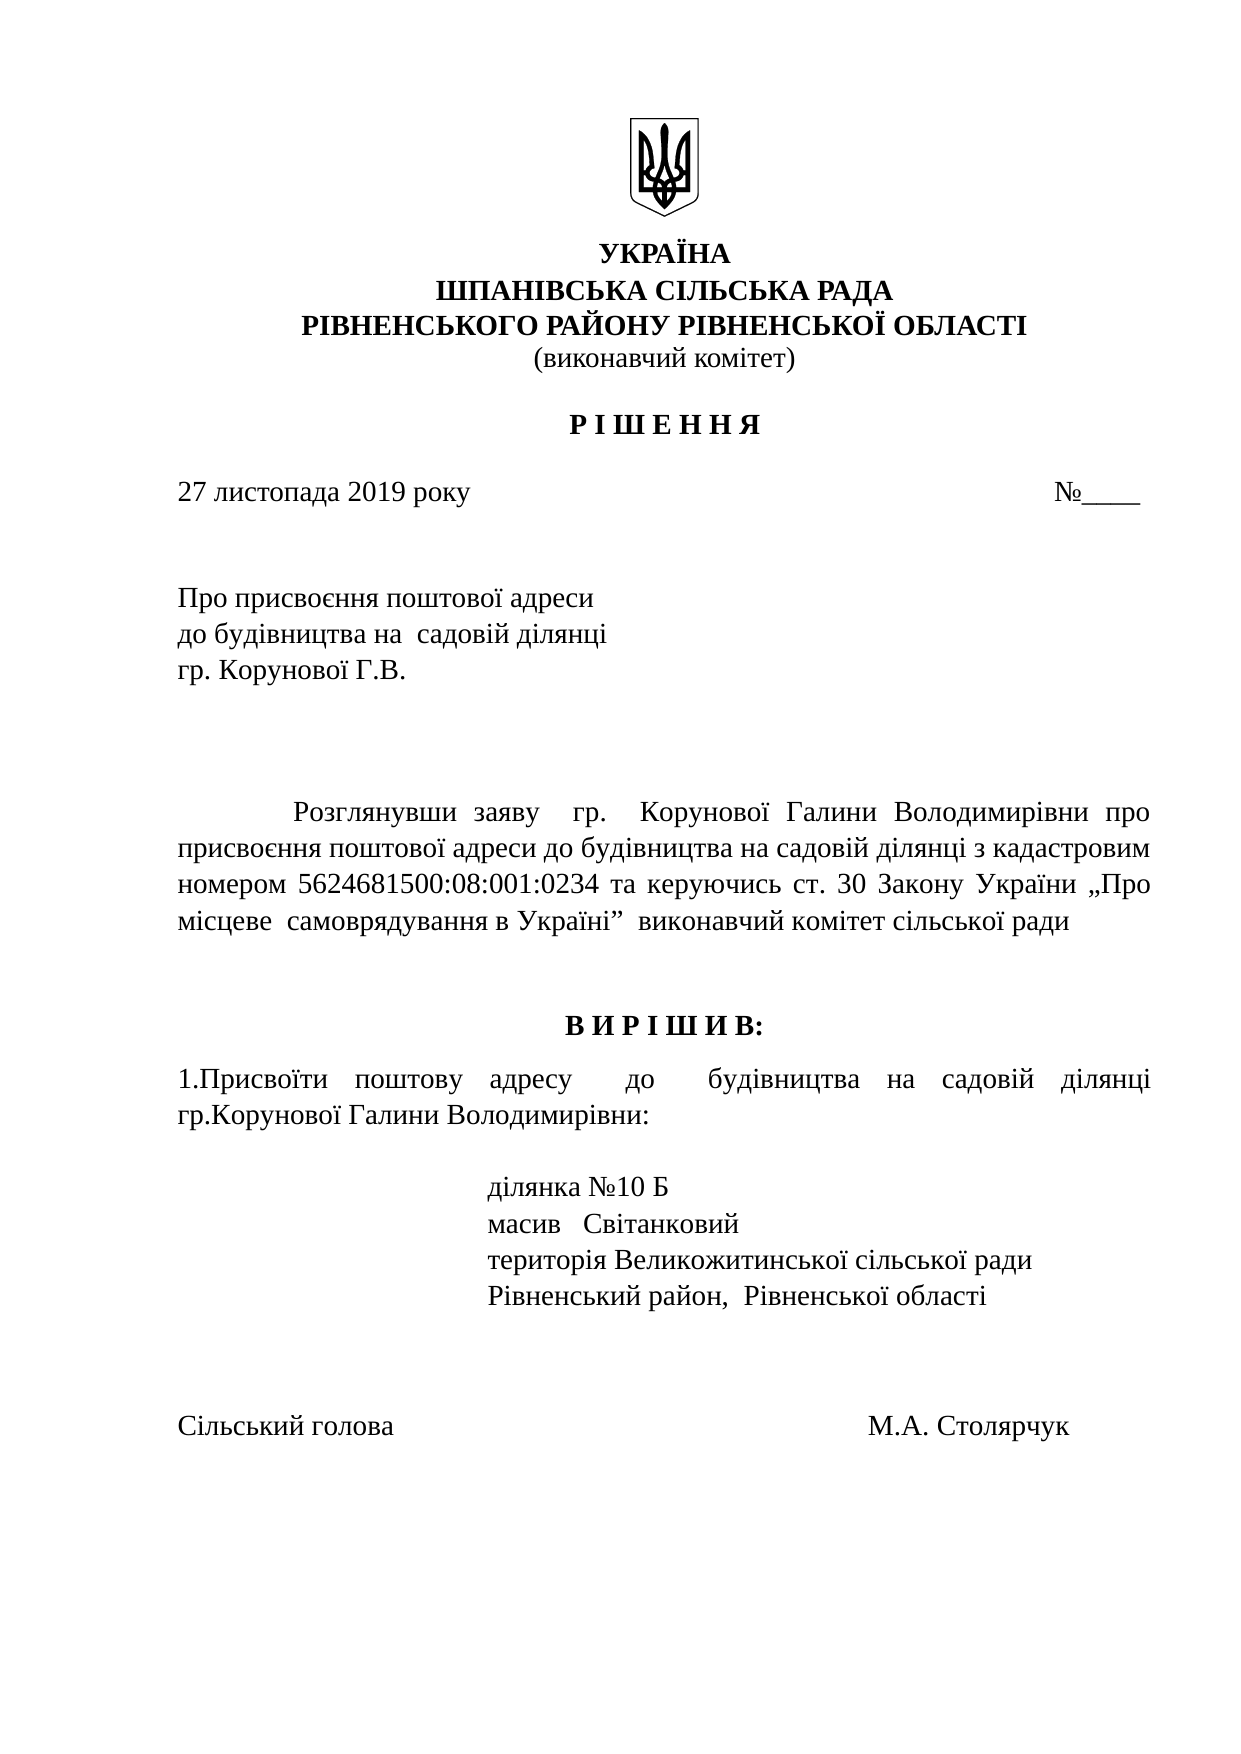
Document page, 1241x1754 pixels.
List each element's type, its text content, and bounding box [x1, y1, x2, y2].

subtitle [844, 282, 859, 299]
text територія Великожитинської сільської ради [177, 1242, 1152, 1275]
text до будівництва на садовій ділянці [177, 616, 1152, 650]
text гр. Корунової Г.В. [177, 652, 1152, 686]
text Розглянувши заяву гр. Корунової Галини Володимирівни про присвоєння поштової адреси до будівництва на садовій ділянці з кадастровим номером 5624681500:08:001:0234 та керуючись ст. 30 Закону України „Про місцеве самоврядування в Україні” виконавчий комітет сільської ради [177, 794, 1152, 936]
text В И Р І Ш И В: [177, 1008, 1152, 1042]
text Рівненський район, Рівненської області [177, 1278, 1152, 1312]
text 27 листопада 2019 року №____ [177, 474, 1152, 508]
text Україна [177, 236, 1152, 269]
text РІВНЕНСЬКОГО РАЙОНУ РІВНЕНСЬКОЇ ОБЛАСТІ [177, 317, 1152, 340]
text ділянка №10 Б [177, 1169, 1152, 1203]
text 1.Присвоїти поштову адресу до будівництва на садовій ділянці гр.Корунової Галини Володимирівни: [177, 1061, 1152, 1131]
text Сільський голова М.А. Столярчук [177, 1408, 1152, 1441]
text масив Світанковий [177, 1206, 1152, 1239]
text Про присвоєння поштової адреси [177, 580, 1152, 614]
subtitle ШПАНІВСЬКА сільська рада [177, 282, 853, 305]
text Р І Ш Е Н Н Я [177, 407, 1152, 441]
subtitle ШПАНІВСЬКА сільська рада [871, 282, 1152, 305]
text (виконавчий комітет) [177, 340, 1152, 374]
